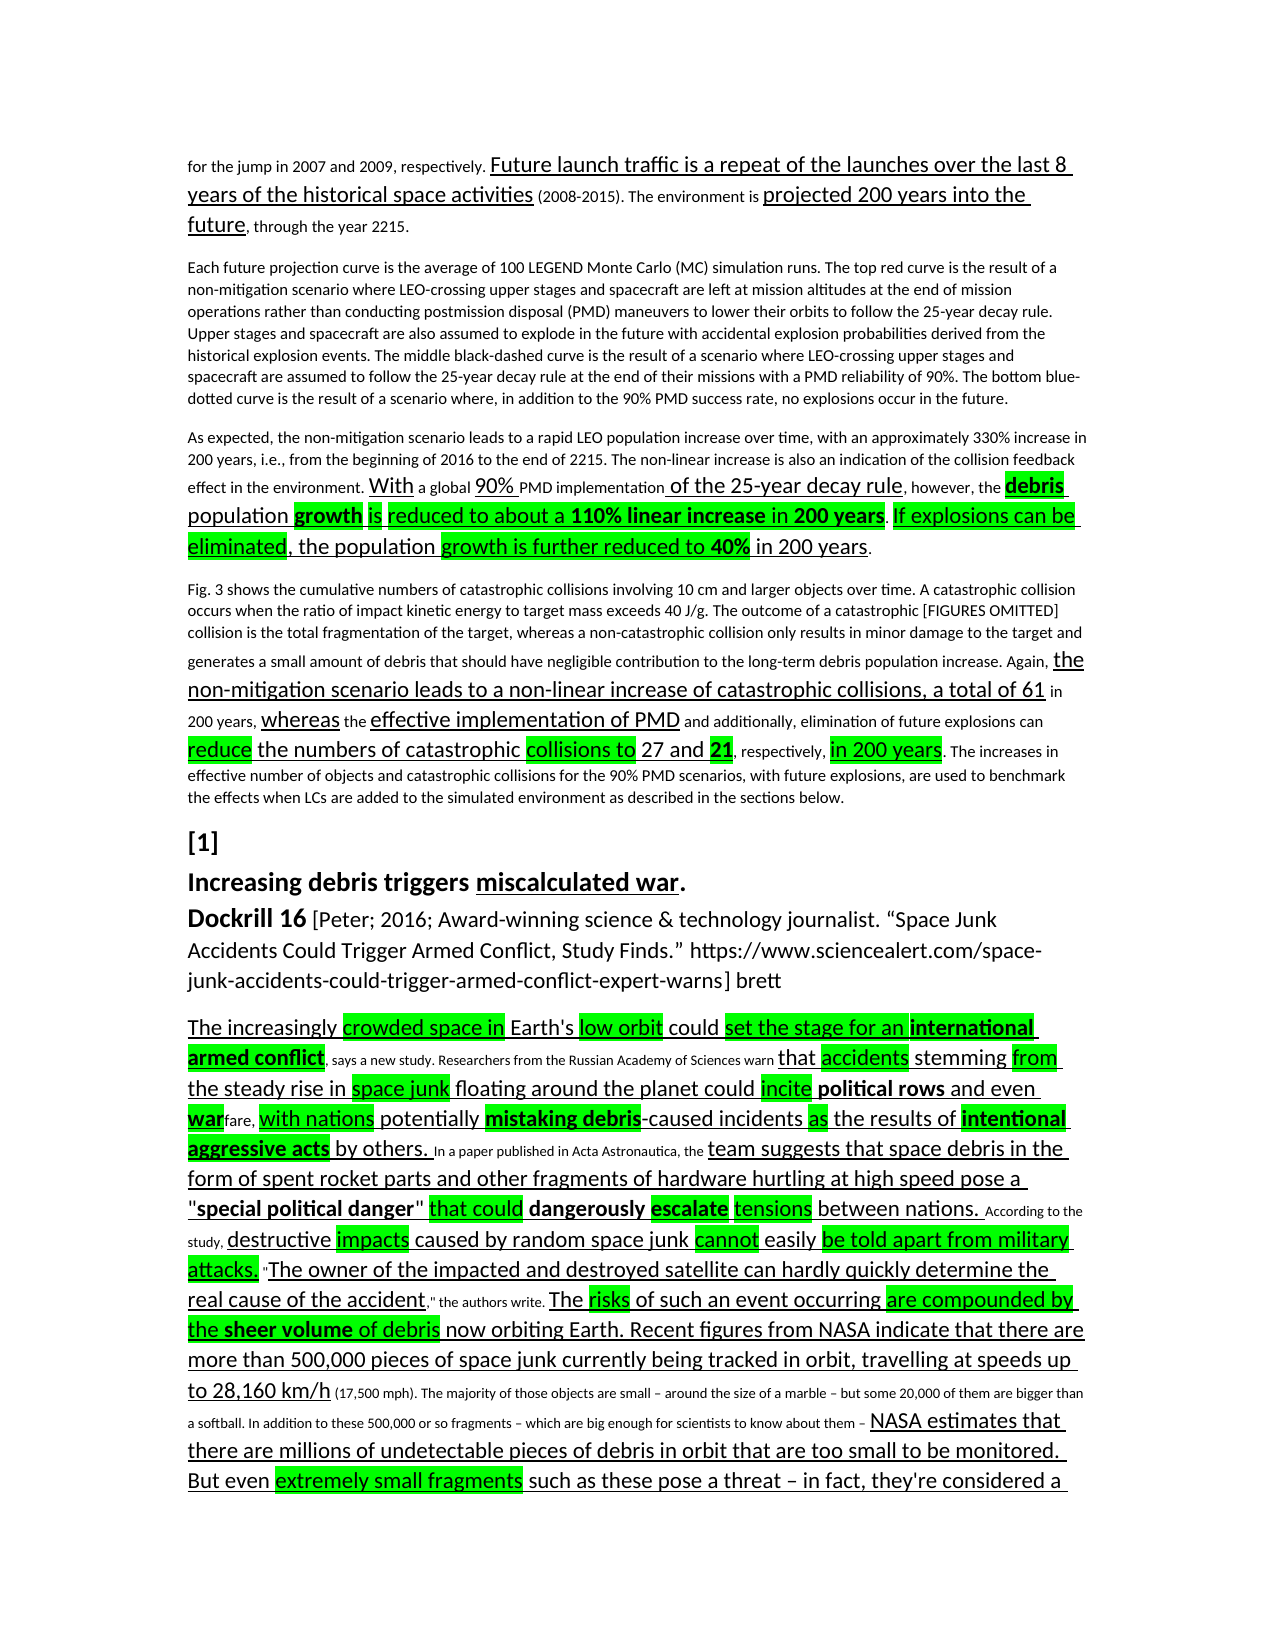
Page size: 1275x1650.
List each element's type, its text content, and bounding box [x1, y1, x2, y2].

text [187, 1013, 1087, 1494]
text Dockrill 16 [Peter; 2016; Award-winning science & technology journalist. “Space Junk Accidents Could Trigger Armed Conflict, Study Finds.” https://www.sciencealert.com/space-junk-accidents-could-trigger-armed-conflict-expert-warns] brett [187, 901, 1087, 994]
text Fig. 3 shows the cumulative numbers of catastrophic collisions involving 10 cm and larger objects over time. A catastrophic collision occurs when the ratio of impact kinetic energy to target mass exceeds 40 J/g. The outcome of a catastrophic [FIGURES OMITTED] collision is the total fragmentation of the target, whereas a non-catastrophic collision only results in minor damage to the target and generates a small amount of debris that should have negligible contribution to the long-term debris population increase. Again, the non-mitigation scenario leads to a non-linear increase of catastrophic collisions, a total of 61 in 200 years, whereas the effective implementation of PMD and additionally, elimination of future explosions can reduce the numbers of catastrophic collisions to 27 and 21, respectively, in 200 years. The increases in effective number of objects and catastrophic collisions for the 90% PMD scenarios, with future explosions, are used to benchmark the effects when LCs are added to the simulated environment as described in the sections below. [187, 579, 1087, 807]
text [187, 150, 1087, 238]
text Each future projection curve is the average of 100 LEGEND Monte Carlo (MC) simulation runs. The top red curve is the result of a non-mitigation scenario where LEO-crossing upper stages and spacecraft are left at mission altitudes at the end of mission operations rather than conducting postmission disposal (PMD) maneuvers to lower their orbits to follow the 25-year decay rule. Upper stages and spacecraft are also assumed to explode in the future with accidental explosion probabilities derived from the historical explosion events. The middle black-dashed curve is the result of a scenario where LEO-crossing upper stages and spacecraft are assumed to follow the 25-year decay rule at the end of their missions with a PMD reliability of 90%. The bottom blue-dotted curve is the result of a scenario where, in addition to the 90% PMD success rate, no explosions occur in the future. [187, 257, 1087, 409]
text As expected, the non-mitigation scenario leads to a rapid LEO population increase over time, with an approximately 330% increase in 200 years, i.e., from the beginning of 2016 to the end of 2215. The non-linear increase is also an indication of the collision feedback effect in the environment. With a global 90% PMD implementation of the 25-year decay rule, however, the debris population growth is reduced to about a 110% linear increase in 200 years. If explosions can be eliminated, the population growth is further reduced to 40% in 200 years. [187, 427, 1087, 560]
subtitle [1] [187, 826, 1087, 859]
subtitle Increasing debris triggers miscalculated war. [187, 865, 1087, 898]
